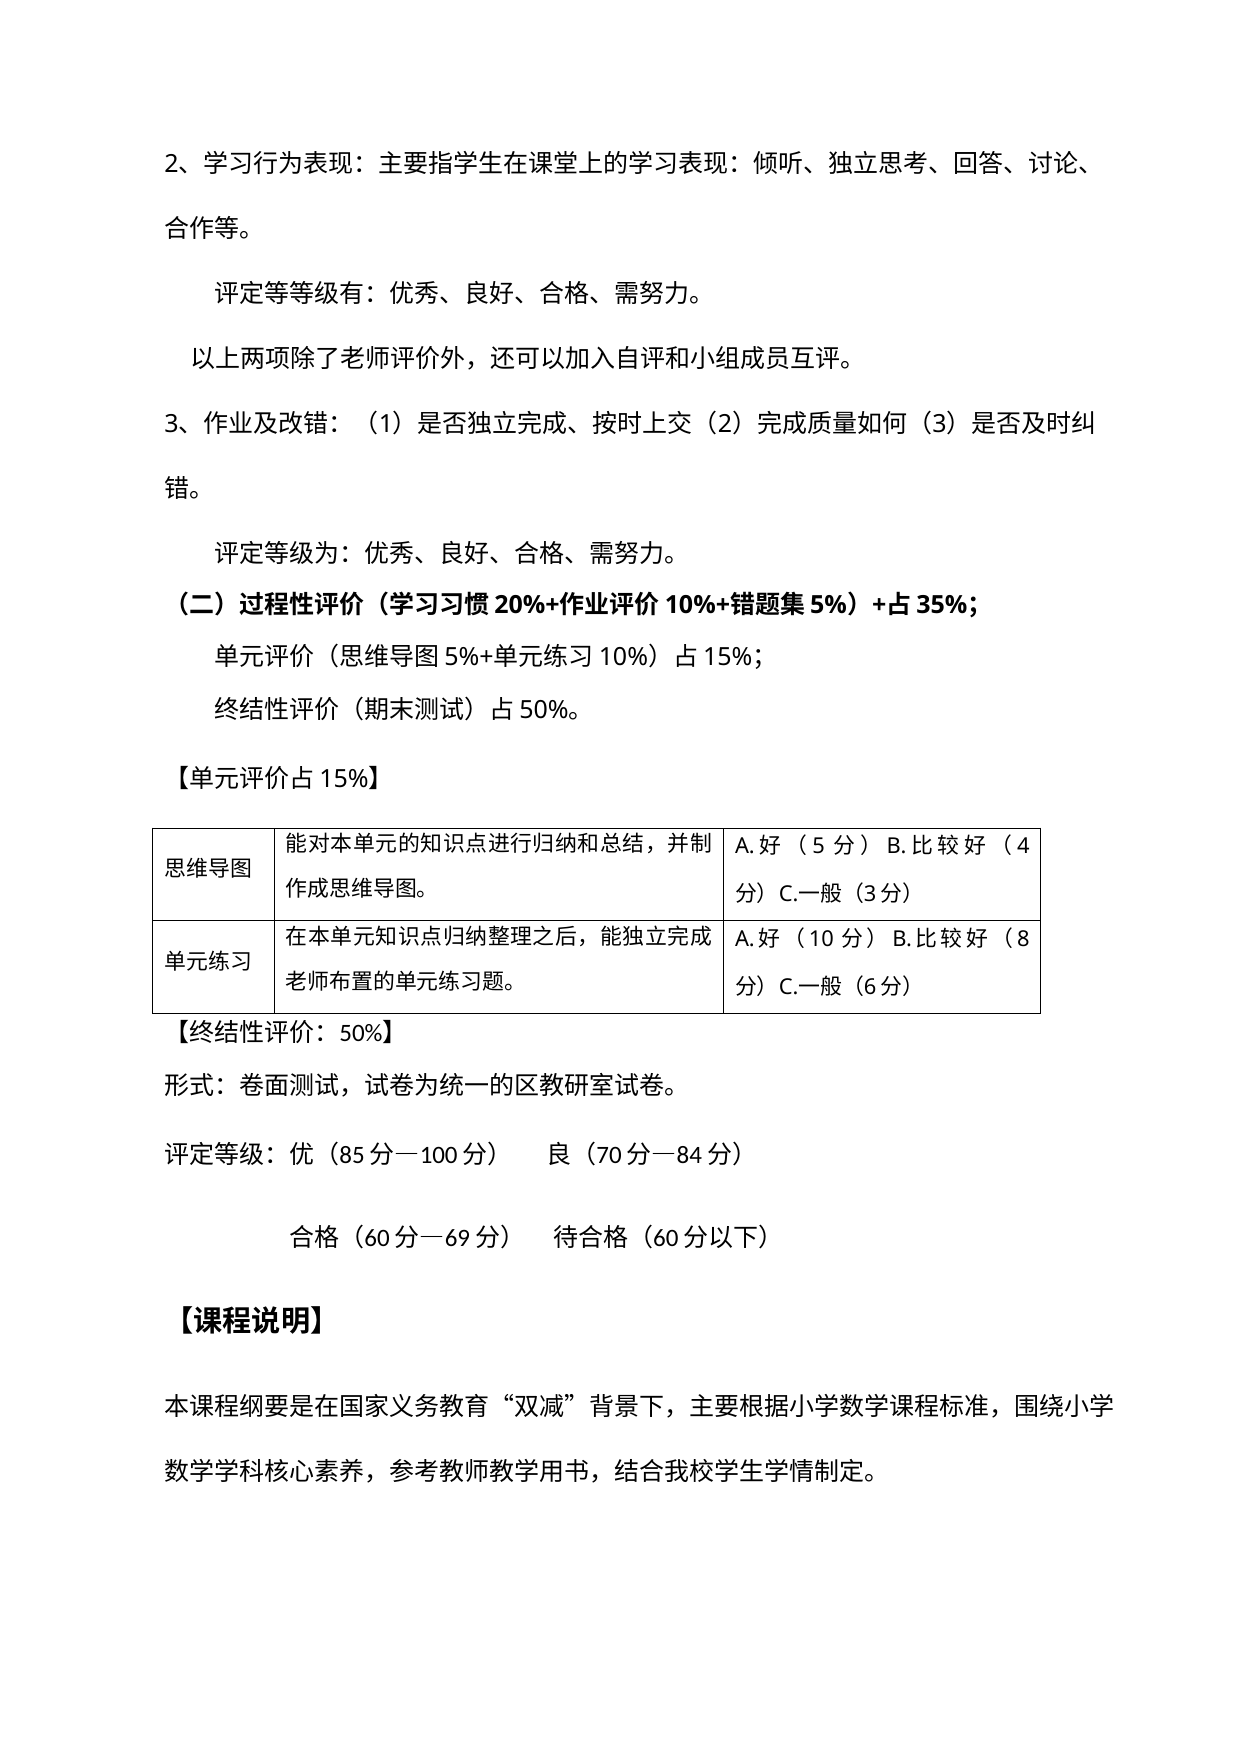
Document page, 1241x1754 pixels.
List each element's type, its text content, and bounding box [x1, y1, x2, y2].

text 【单元评价占15%】 [164, 744, 1117, 809]
table_cell 单元练习 [153, 921, 274, 1013]
text 3、作业及改错：（1）是否独立完成、按时上交（2）完成质量如何（3）是否及时纠错。 [164, 389, 1117, 519]
text 评定等等级有：优秀、良好、合格、需努力。 [164, 259, 1117, 324]
text 单元评价（思维导图5%+单元练习10%）占15%； [164, 639, 1117, 673]
text 【终结性评价：50%】 [164, 1014, 1117, 1048]
text 评定等级为：优秀、良好、合格、需努力。 [164, 519, 1117, 584]
text 评定等级：优（85分—100分） 良（70分—84分） [164, 1120, 1117, 1185]
text 以上两项除了老师评价外，还可以加入自评和小组成员互评。 [164, 324, 1117, 389]
text 终结性评价（期末测试）占50%。 [164, 690, 1117, 726]
table_header 思维导图 [153, 829, 274, 920]
table_header 能对本单元的知识点进行归纳和总结，并制作成思维导图。 [275, 829, 723, 920]
table_cell A.好（10分）B.比较好（8分）C.一般（6分） [724, 921, 1040, 1013]
table_header A.好（5分）B.比较好（4分）C.一般（3分） [724, 829, 1040, 920]
text 2、学习行为表现：主要指学生在课堂上的学习表现：倾听、独立思考、回答、讨论、合作等。 [164, 129, 1117, 259]
text 合格（60分—69分） 待合格（60分以下） [164, 1203, 1117, 1268]
text （二）过程性评价（学习习惯20%+作业评价10%+错题集5%）+占35%； [164, 584, 1117, 621]
text 本课程纲要是在国家义务教育“双减”背景下，主要根据小学数学课程标准，围绕小学数学学科核心素养，参考教师教学用书，结合我校学生学情制定。 [164, 1372, 1117, 1502]
table_cell 在本单元知识点归纳整理之后，能独立完成老师布置的单元练习题。 [275, 921, 723, 1013]
text 【课程说明】 [164, 1286, 1117, 1351]
text 形式：卷面测试，试卷为统一的区教研室试卷。 [164, 1065, 1117, 1102]
